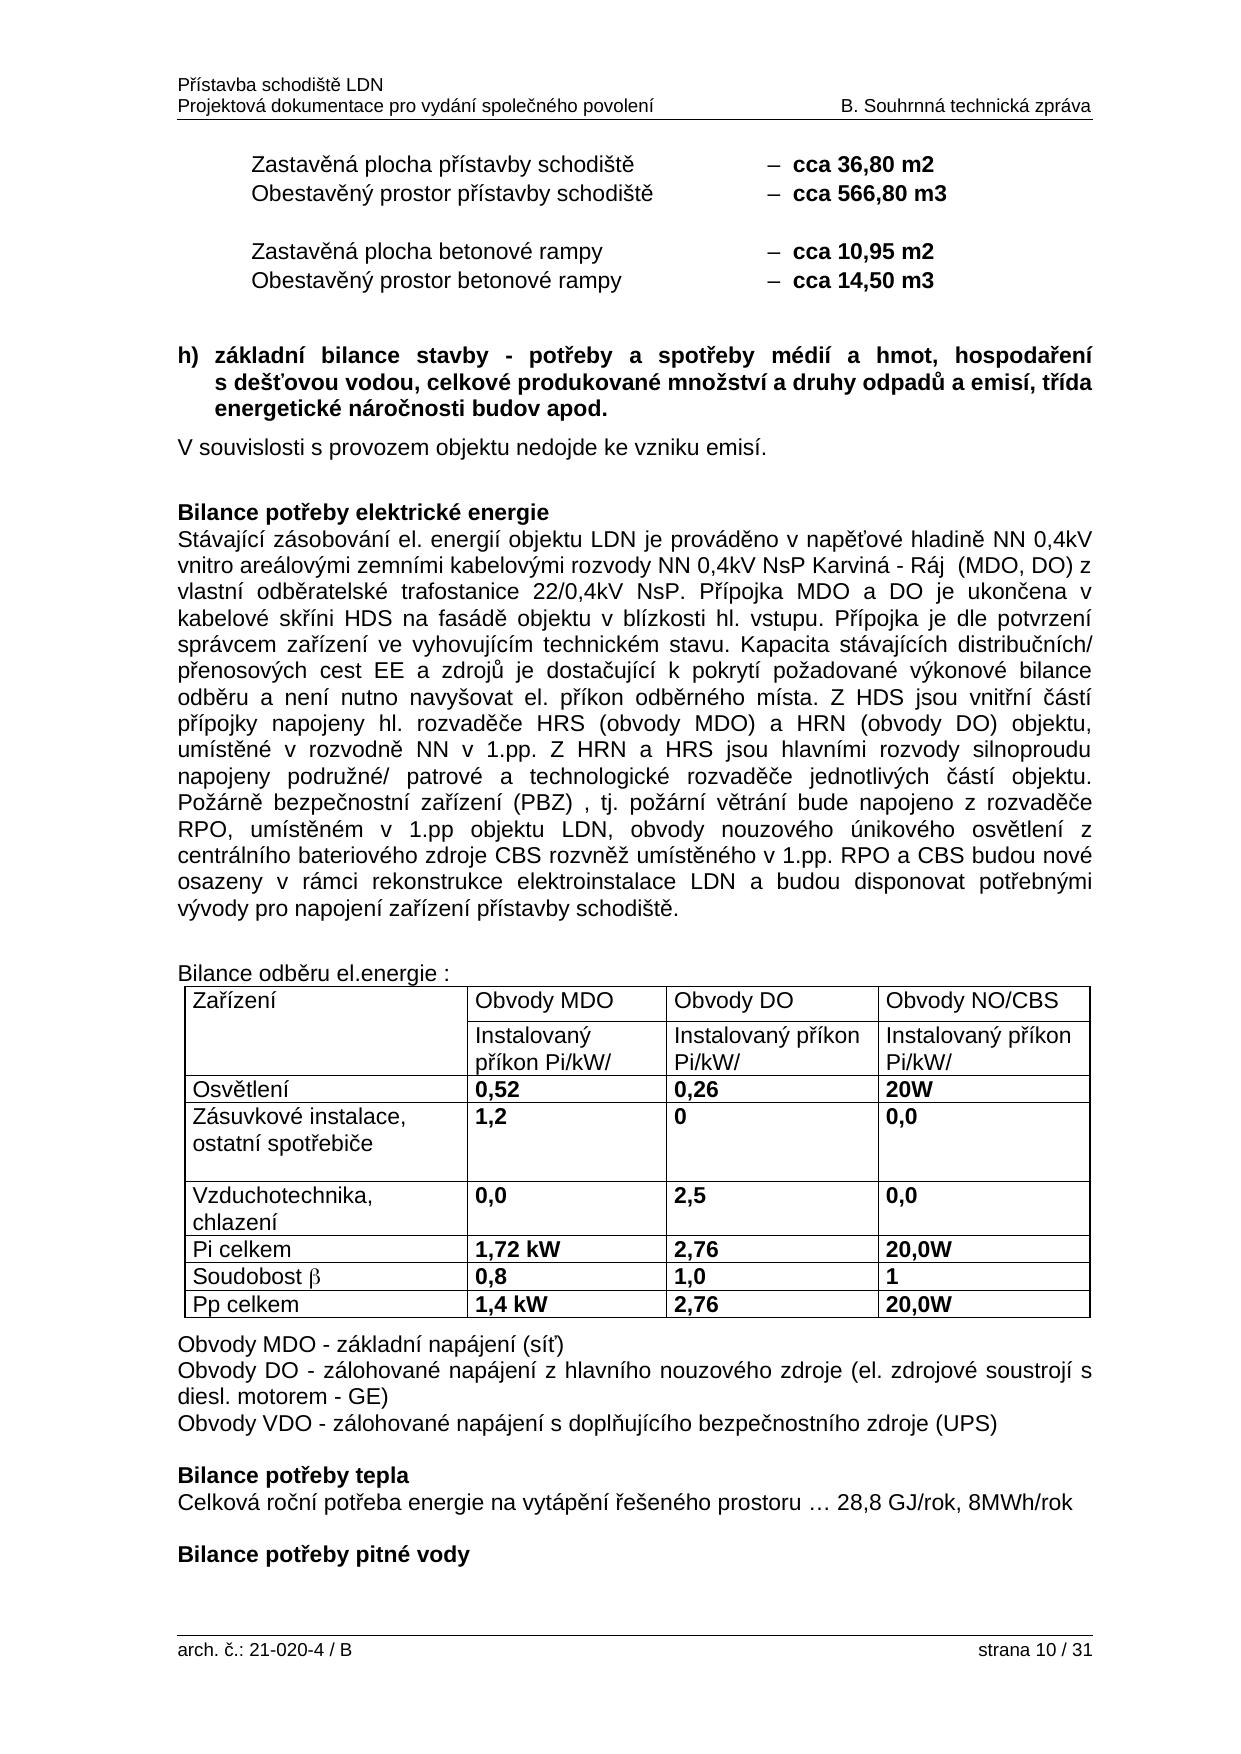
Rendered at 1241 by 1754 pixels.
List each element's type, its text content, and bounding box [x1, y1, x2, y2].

text Zastavěná plocha betonové rampy – cca 10,95 m2 [251, 235, 1093, 264]
table_cell Instalovaný příkon Pi/kW/ [879, 1022, 1089, 1075]
table_cell Soudobost [186, 1263, 467, 1290]
text Bilance odběru el.energie : [177, 960, 1093, 986]
table_cell 20W [879, 1076, 1089, 1102]
list základní bilance stavby - potřeby a spotřeby médií a hmot, hospodaření s dešťovou vodou, celkové produkované množství a druhy odpadů a emisí, třída energetické náročnosti budov apod. [177, 342, 1093, 422]
table_cell 1 [879, 1263, 1089, 1290]
table_cell Vzduchotechnika, chlazení [186, 1182, 467, 1235]
table_header Obvody DO [667, 987, 878, 1021]
table_cell 2,76 [667, 1236, 878, 1262]
text Stávající zásobování el. energií objektu LDN je prováděno v napěťové hladině NN 0,4kV vnitro areálovými zemními kabelovými rozvody NN 0,4kV NsP Karviná - Ráj (MDO, DO) z vlastní odběratelské trafostanice 22/0,4kV NsP. Přípojka MDO a DO je ukončena v kabelové skříni HDS na fasádě objektu v blízkosti hl. vstupu. Přípojka je dle potvrzení správcem zařízení ve vyhovujícím technickém stavu. Kapacita stávajících distribučních/ přenosových cest EE a zdrojů je dostačující k pokrytí požadované výkonové bilance odběru a není nutno navyšovat el. příkon odběrného místa. Z HDS jsou vnitřní částí přípojky napojeny hl. rozvaděče HRS (obvody MDO) a HRN (obvody DO) objektu, umístěné v rozvodně NN v 1.pp. Z HRN a HRS jsou hlavními rozvody silnoproudu napojeny podružné/ patrové a technologické rozvaděče jednotlivých částí objektu. Požárně bezpečnostní zařízení (PBZ) , tj. požární větrání bude napojeno z rozvaděče RPO, umístěném v 1.pp objektu LDN, obvody nouzového únikového osvětlení z centrálního bateriového zdroje CBS rozvněž umístěného v 1.pp. RPO a CBS budou nové osazeny v rámci rekonstrukce elektroinstalace LDN a budou disponovat potřebnými vývody pro napojení zařízení přístavby schodiště. [177, 526, 1093, 921]
table_cell Osvětlení [186, 1076, 467, 1102]
table_cell Instalovaný příkon Pi/kW/ [667, 1022, 878, 1075]
table_cell Pp celkem [186, 1291, 467, 1317]
table_header Obvody MDO [468, 987, 666, 1021]
text Bilance potřeby elektrické energie [177, 499, 1093, 526]
text Celková roční potřeba energie na vytápění řešeného prostoru … 28,8 GJ/rok, 8MWh/rok [177, 1489, 1093, 1515]
table_cell 0,0 [879, 1103, 1089, 1181]
table_cell 1,2 [468, 1103, 666, 1181]
text Obestavěný prostor betonové rampy – cca 14,50 m3 [251, 264, 1093, 293]
text Obvody MDO - základní napájení (síť) [177, 1331, 1093, 1357]
table_cell 0,52 [468, 1076, 666, 1102]
table_header Zařízení [186, 987, 467, 1075]
table_cell 0,8 [468, 1263, 666, 1290]
table_cell 20,0W [879, 1291, 1089, 1317]
table_cell 0 [667, 1103, 878, 1181]
text Bilance potřeby tepla [177, 1462, 1093, 1489]
text Obvody DO - zálohované napájení z hlavního nouzového zdroje (el. zdrojové soustrojí s diesl. motorem - GE) [177, 1357, 1093, 1410]
table_cell 20,0W [879, 1236, 1089, 1262]
text Bilance potřeby pitné vody [177, 1541, 1093, 1568]
table_cell 1,4 kW [468, 1291, 666, 1317]
text Zastavěná plocha přístavby schodiště – cca 36,80 m2 [177, 148, 1093, 177]
text Obvody VDO - zálohované napájení s doplňujícího bezpečnostního zdroje (UPS) [177, 1410, 1093, 1436]
table_cell 0,0 [879, 1182, 1089, 1235]
table_cell 2,5 [667, 1182, 878, 1235]
table_cell 1,72 kW [468, 1236, 666, 1262]
table_cell 2,76 [667, 1291, 878, 1317]
table_cell 0,26 [667, 1076, 878, 1102]
table_cell Zásuvkové instalace, ostatní spotřebiče [186, 1103, 467, 1181]
table_header Obvody NO/CBS [879, 987, 1089, 1021]
table_cell Instalovaný příkon Pi/kW/ [468, 1022, 666, 1075]
table_cell Pi celkem [186, 1236, 467, 1262]
subtitle V souvislosti s provozem objektu nedojde ke vzniku emisí. [177, 434, 1093, 460]
text Obestavěný prostor přístavby schodiště – cca 566,80 m3 [251, 177, 1093, 206]
table_cell 0,0 [468, 1182, 666, 1235]
table_cell 1,0 [667, 1263, 878, 1290]
